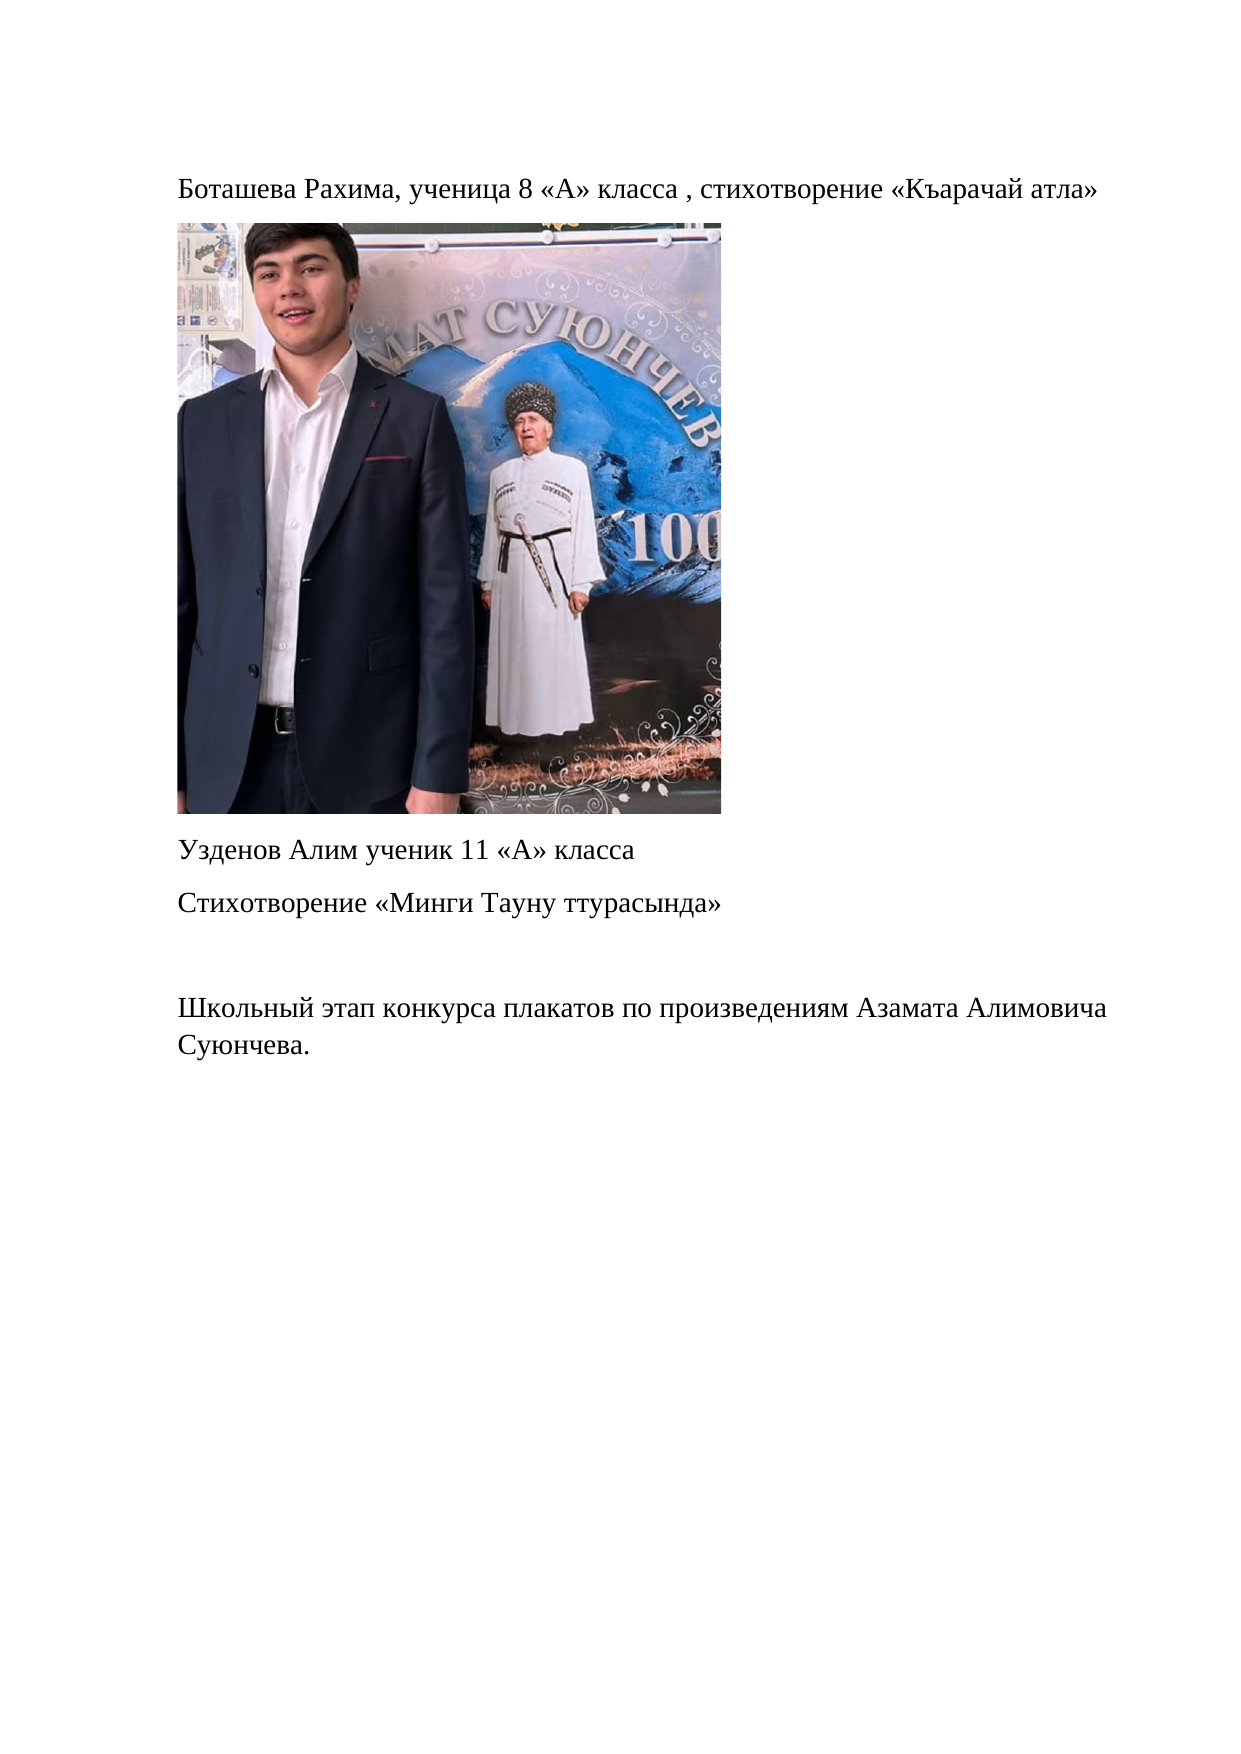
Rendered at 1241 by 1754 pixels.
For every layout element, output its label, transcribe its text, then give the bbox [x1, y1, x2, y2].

text Узденов Алим ученик 11 «А» класса [177, 832, 1152, 866]
text Школьный этап конкурса плакатов по произведениям Азамата Алимовича Суюнчева. [177, 991, 1152, 1060]
text Стихотворение «Минги Тауну ттурасында» [177, 885, 1152, 918]
picture [177, 223, 722, 814]
text Боташева Рахима, ученица 8 «А» класса , стихотворение «Къарачай атла» [177, 171, 1152, 204]
